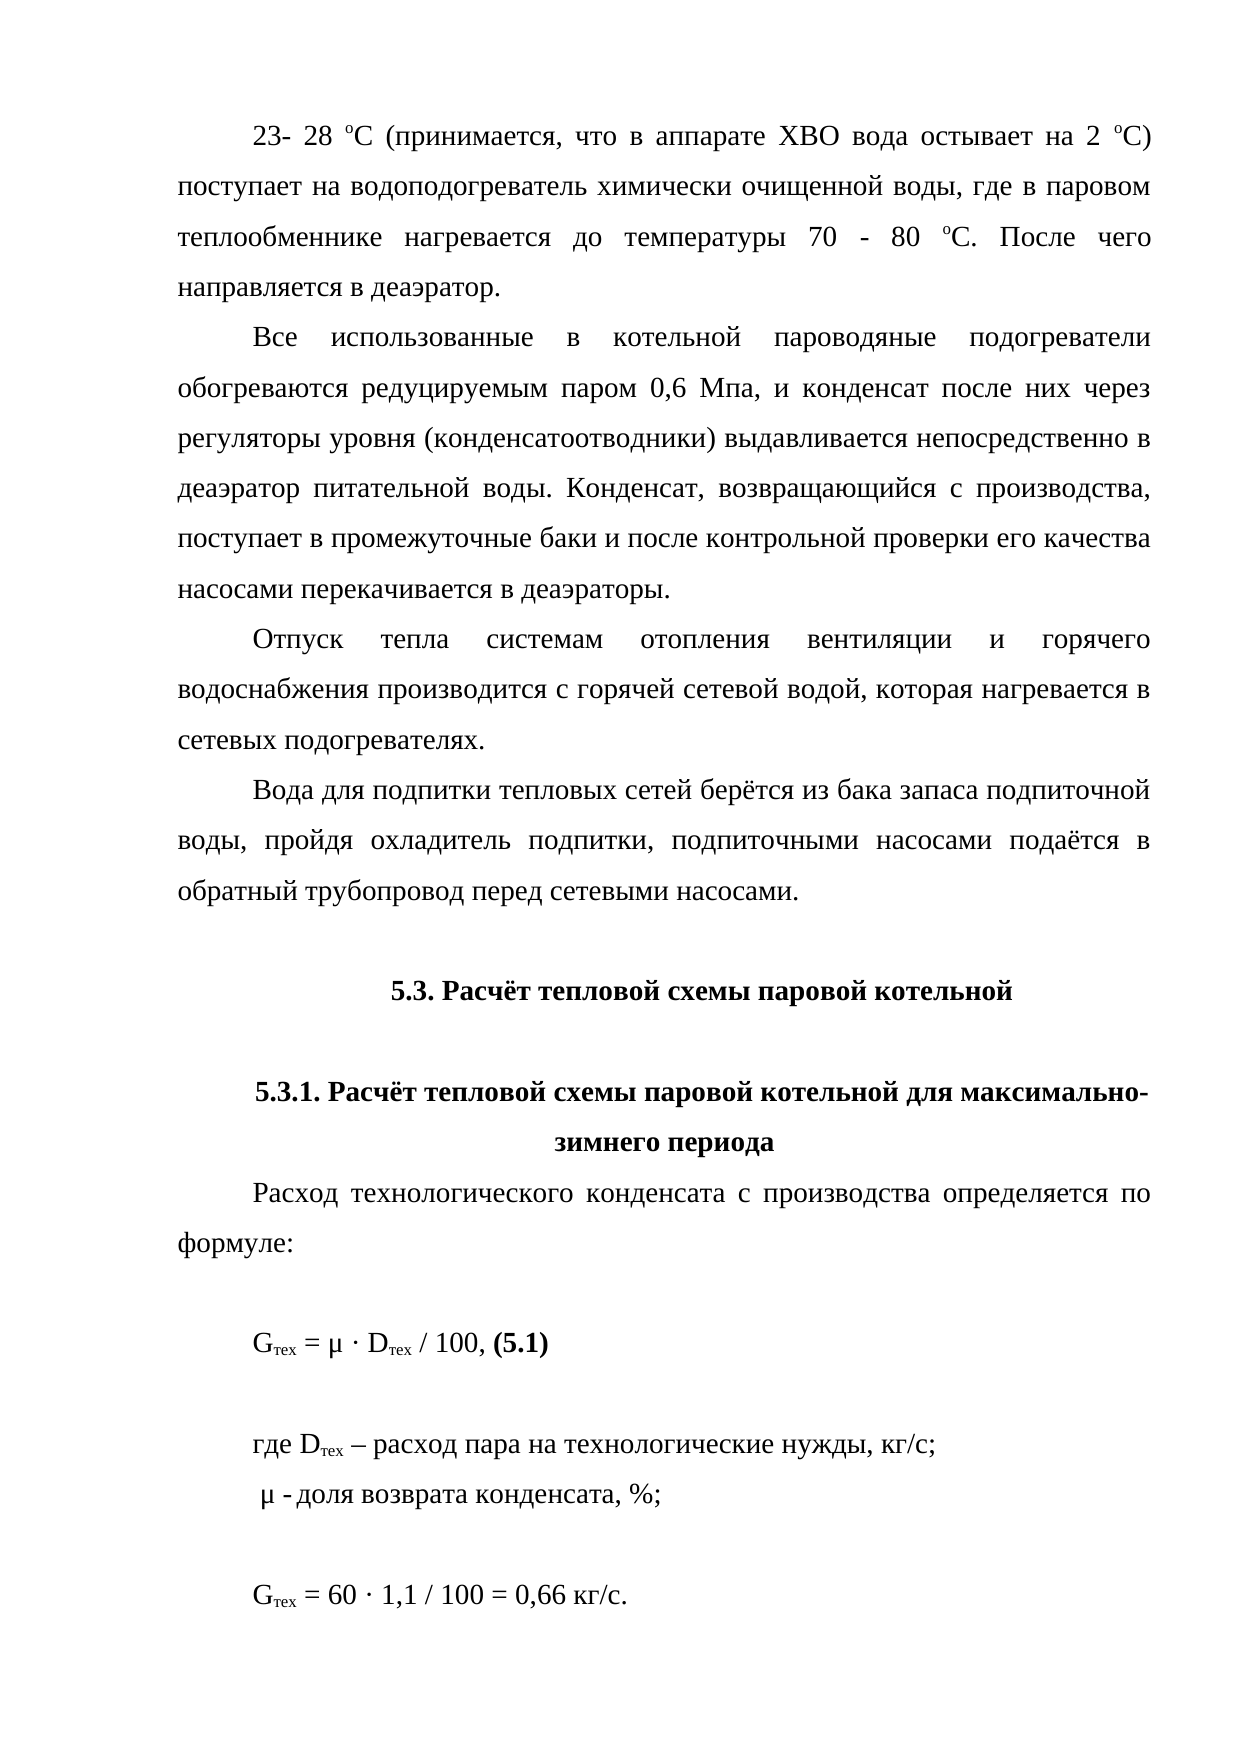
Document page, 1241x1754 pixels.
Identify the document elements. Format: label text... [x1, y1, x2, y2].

text Вода для подпитки тепловых сетей берётся из бака запаса подпиточной воды, пройдя охладитель подпитки, подпиточными насосами подаётся в обратный трубопровод перед сетевыми насосами. [177, 772, 1152, 906]
text где Dтех – расход пара на технологические нужды, кг/с; [177, 1426, 1152, 1460]
text 5.3. Расчёт тепловой схемы паровой котельной [177, 973, 1152, 1007]
text Расход технологического конденсата с производства определяется по формуле: [177, 1175, 1152, 1258]
text Gтех = μ · Dтех / 100, (5.1) [177, 1326, 1152, 1359]
text 5.3.1. Расчёт тепловой схемы паровой котельной для максимально-зимнего периода [177, 1074, 1152, 1158]
text Gтех = 60 · 1,1 / 100 = 0,66 кг/с. [177, 1577, 1152, 1611]
text 23- 28 оС (принимается, что в аппарате ХВО вода остывает на 2 оС) поступает на водоподогреватель химически очищенной воды, где в паровом теплообменнике нагревается до температуры 70 - 80 оС. После чего направляется в деаэратор. [177, 118, 1152, 303]
text Отпуск тепла системам отопления вентиляции и горячего водоснабжения производится с горячей сетевой водой, которая нагревается в сетевых подогревателях. [177, 621, 1152, 755]
text μ - доля возврата конденсата, %; [177, 1477, 1152, 1510]
text Все использованные в котельной пароводяные подогреватели обогреваются редуцируемым паром 0,6 Мпа, и конденсат после них через регуляторы уровня (конденсатоотводники) выдавливается непосредственно в деаэратор питательной воды. Конденсат, возвращающийся с производства, поступает в промежуточные баки и после контрольной проверки его качества насосами перекачивается в деаэраторы. [177, 319, 1152, 604]
